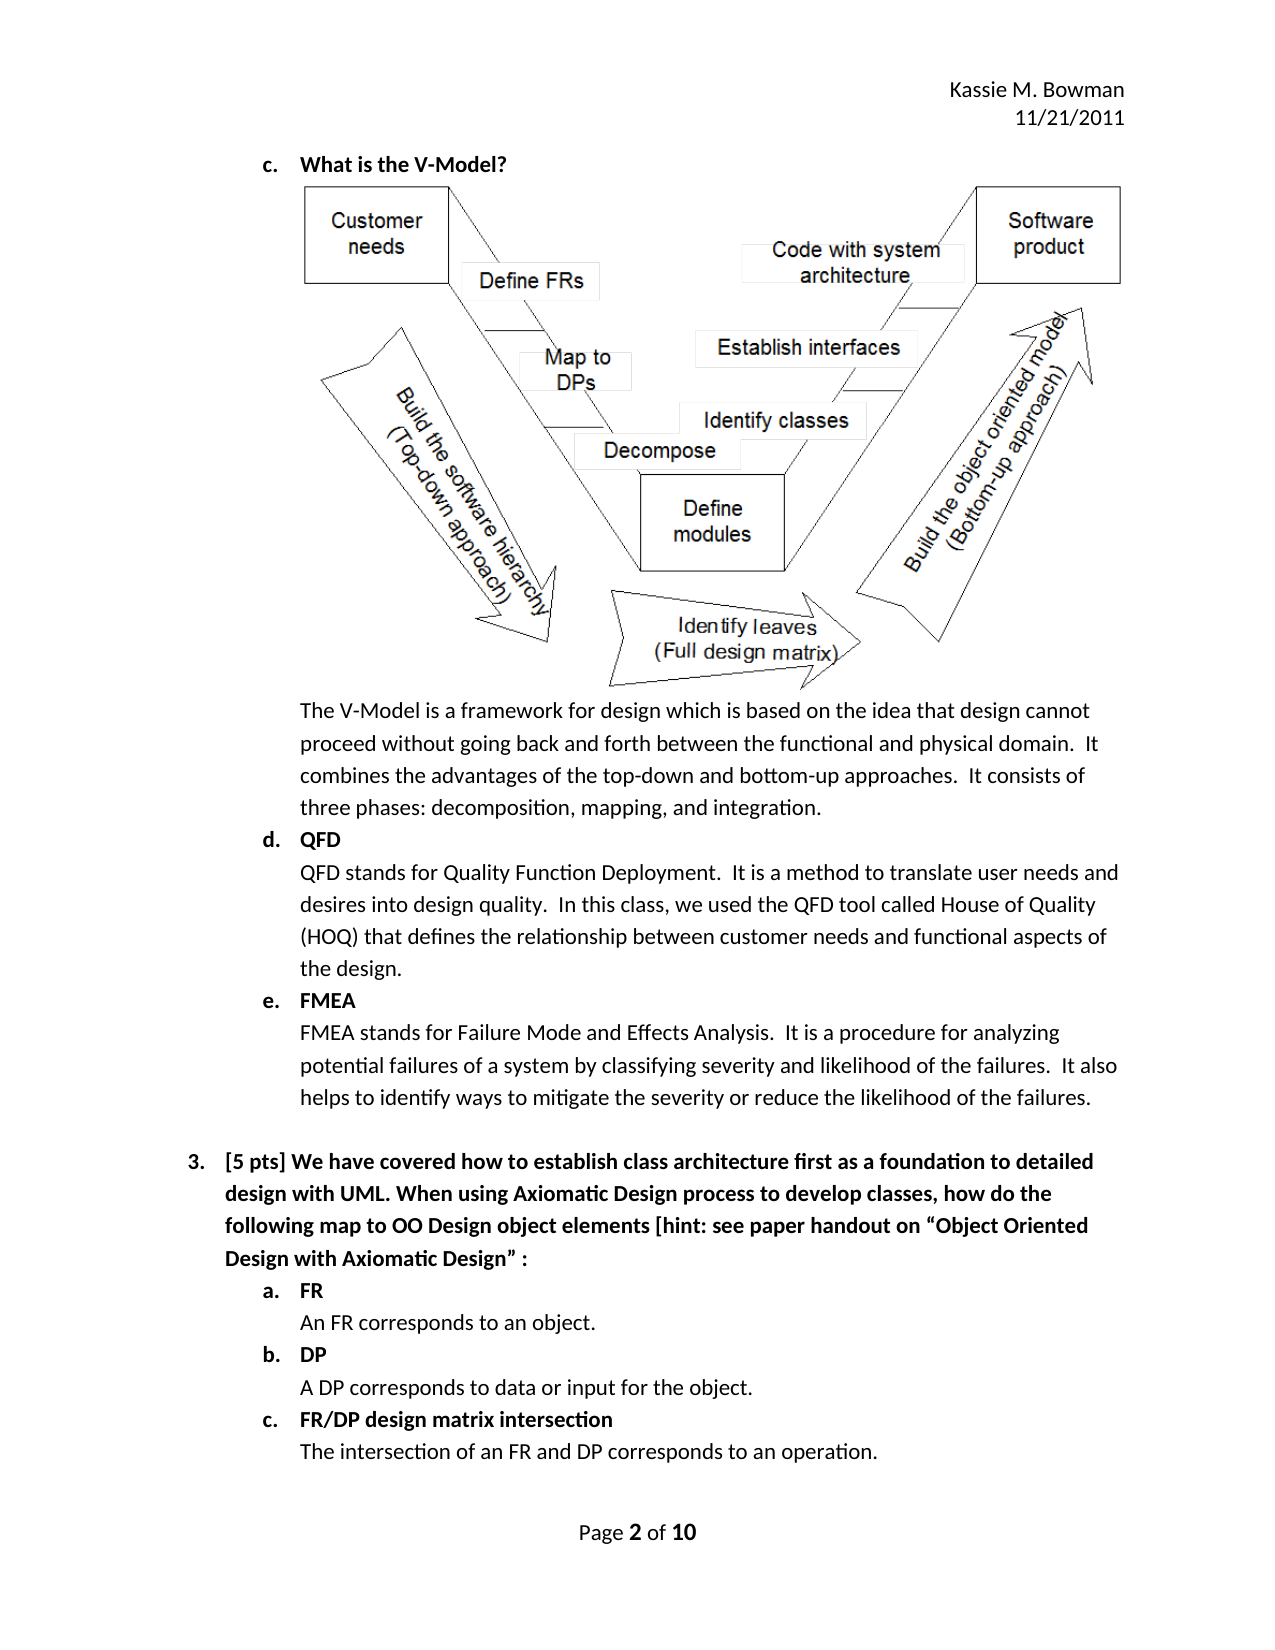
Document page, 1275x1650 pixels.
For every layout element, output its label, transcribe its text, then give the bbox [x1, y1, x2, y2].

list FR [262, 1276, 1125, 1304]
list An FR corresponds to an object. [300, 1308, 1125, 1336]
list DP [262, 1340, 1125, 1368]
list FMEA [262, 986, 1125, 1014]
list FR/DP design matrix intersection [262, 1405, 1125, 1433]
list QFD stands for Quality Function Deployment. It is a method to translate user needs and desires into design quality. In this class, we used the QFD tool called House of Quality (HOQ) that defines the relationship between customer needs and functional aspects of the design. [300, 858, 1125, 982]
list FMEA stands for Failure Mode and Effects Analysis. It is a procedure for analyzing potential failures of a system by classifying severity and likelihood of the failures. It also helps to identify ways to mitigate the severity or reduce the likelihood of the failures. [300, 1018, 1125, 1111]
list A DP corresponds to data or input for the object. [300, 1373, 1125, 1401]
list What is the V-Model? [262, 150, 1125, 178]
picture [300, 182, 1124, 693]
list The intersection of an FR and DP corresponds to an operation. [300, 1437, 1125, 1465]
list The V-Model is a framework for design which is based on the idea that design cannot proceed without going back and forth between the functional and physical domain. It combines the advantages of the top-down and bottom-up approaches. It consists of three phases: decomposition, mapping, and integration. [300, 697, 1125, 821]
list QFD [262, 825, 1125, 853]
list [5 pts] We have covered how to establish class architecture first as a foundation to detailed design with UML. When using Axiomatic Design process to develop classes, how do the following map to OO Design object elements [hint: see paper handout on “Object Oriented Design with Axiomatic Design” : [187, 1147, 1125, 1272]
